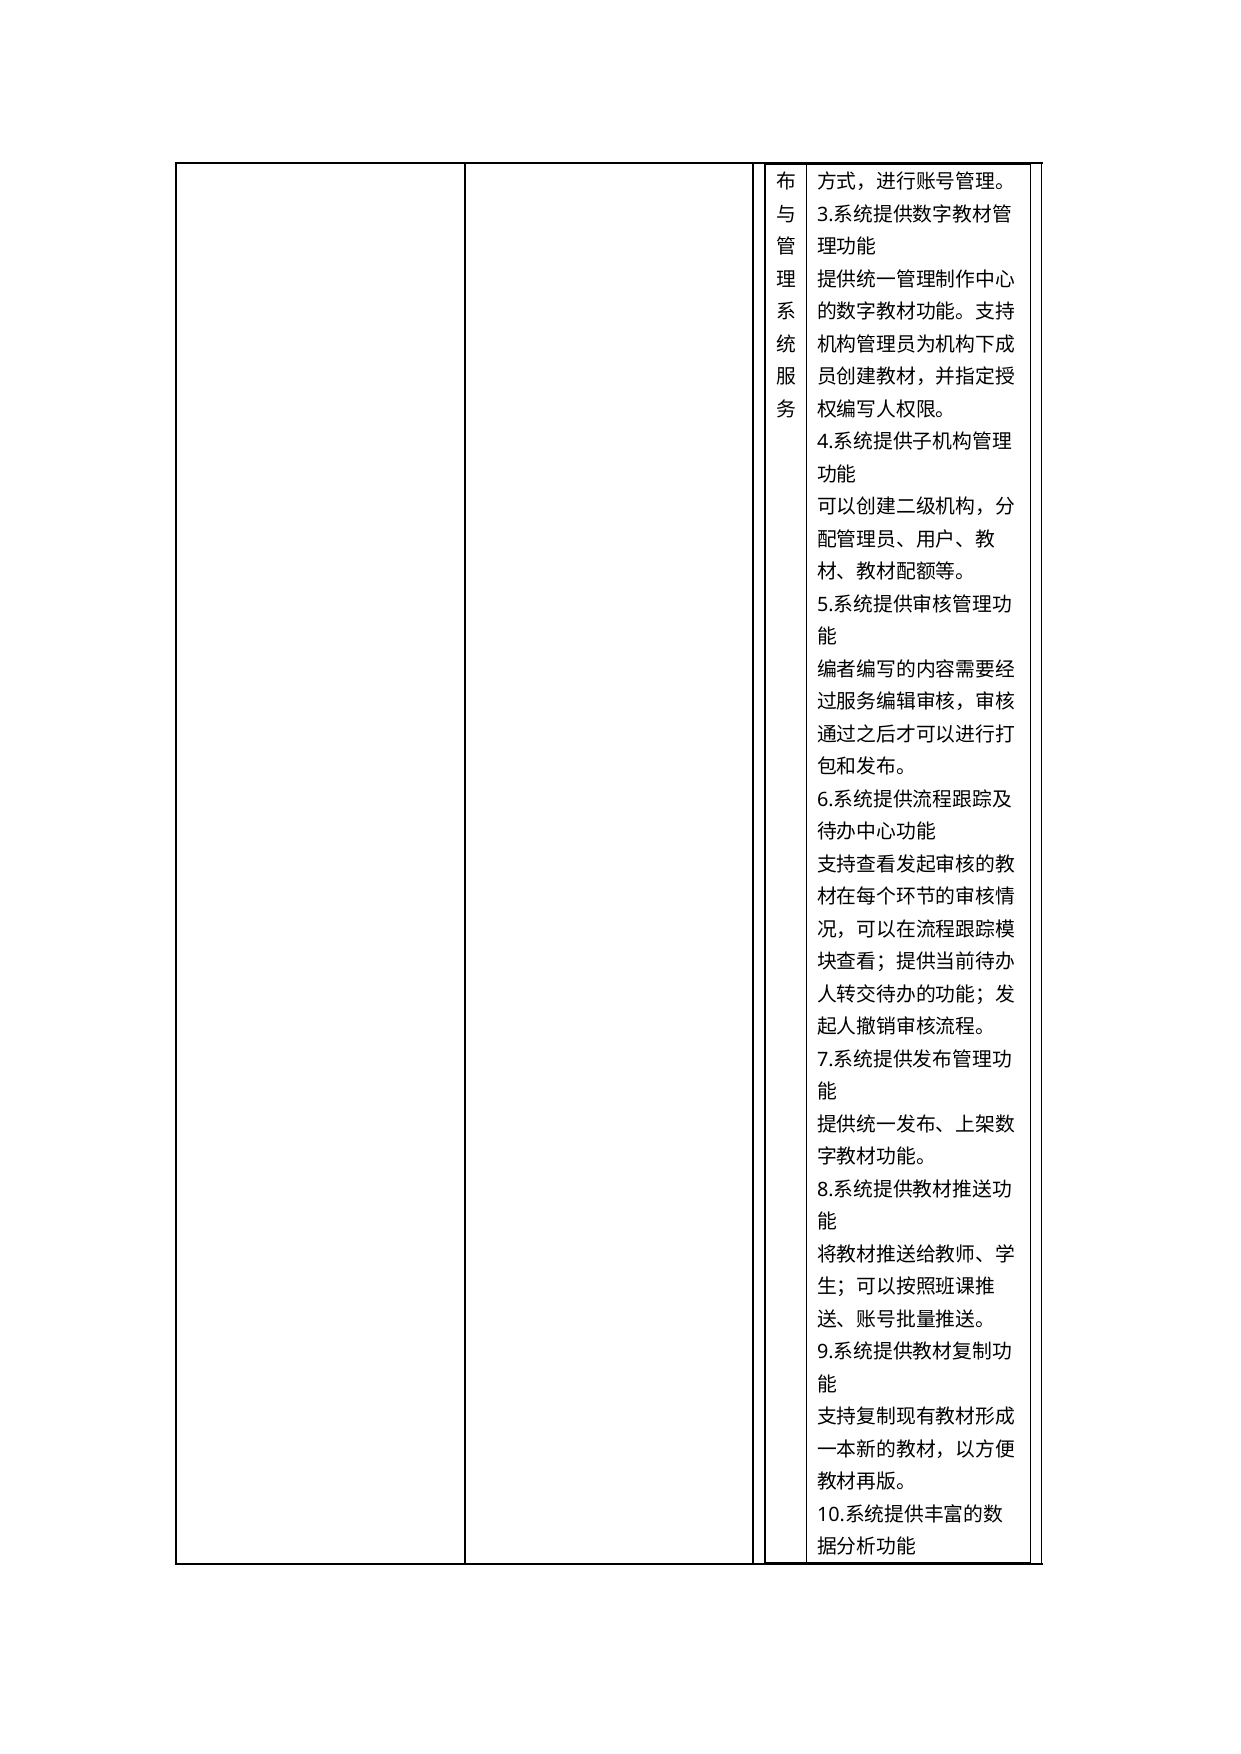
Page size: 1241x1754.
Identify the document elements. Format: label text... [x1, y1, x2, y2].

table_cell 1 [177, 164, 464, 1563]
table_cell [1031, 164, 1041, 1563]
table_cell [466, 164, 752, 1563]
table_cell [807, 165, 1030, 1562]
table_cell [754, 164, 764, 1563]
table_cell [766, 165, 806, 1562]
